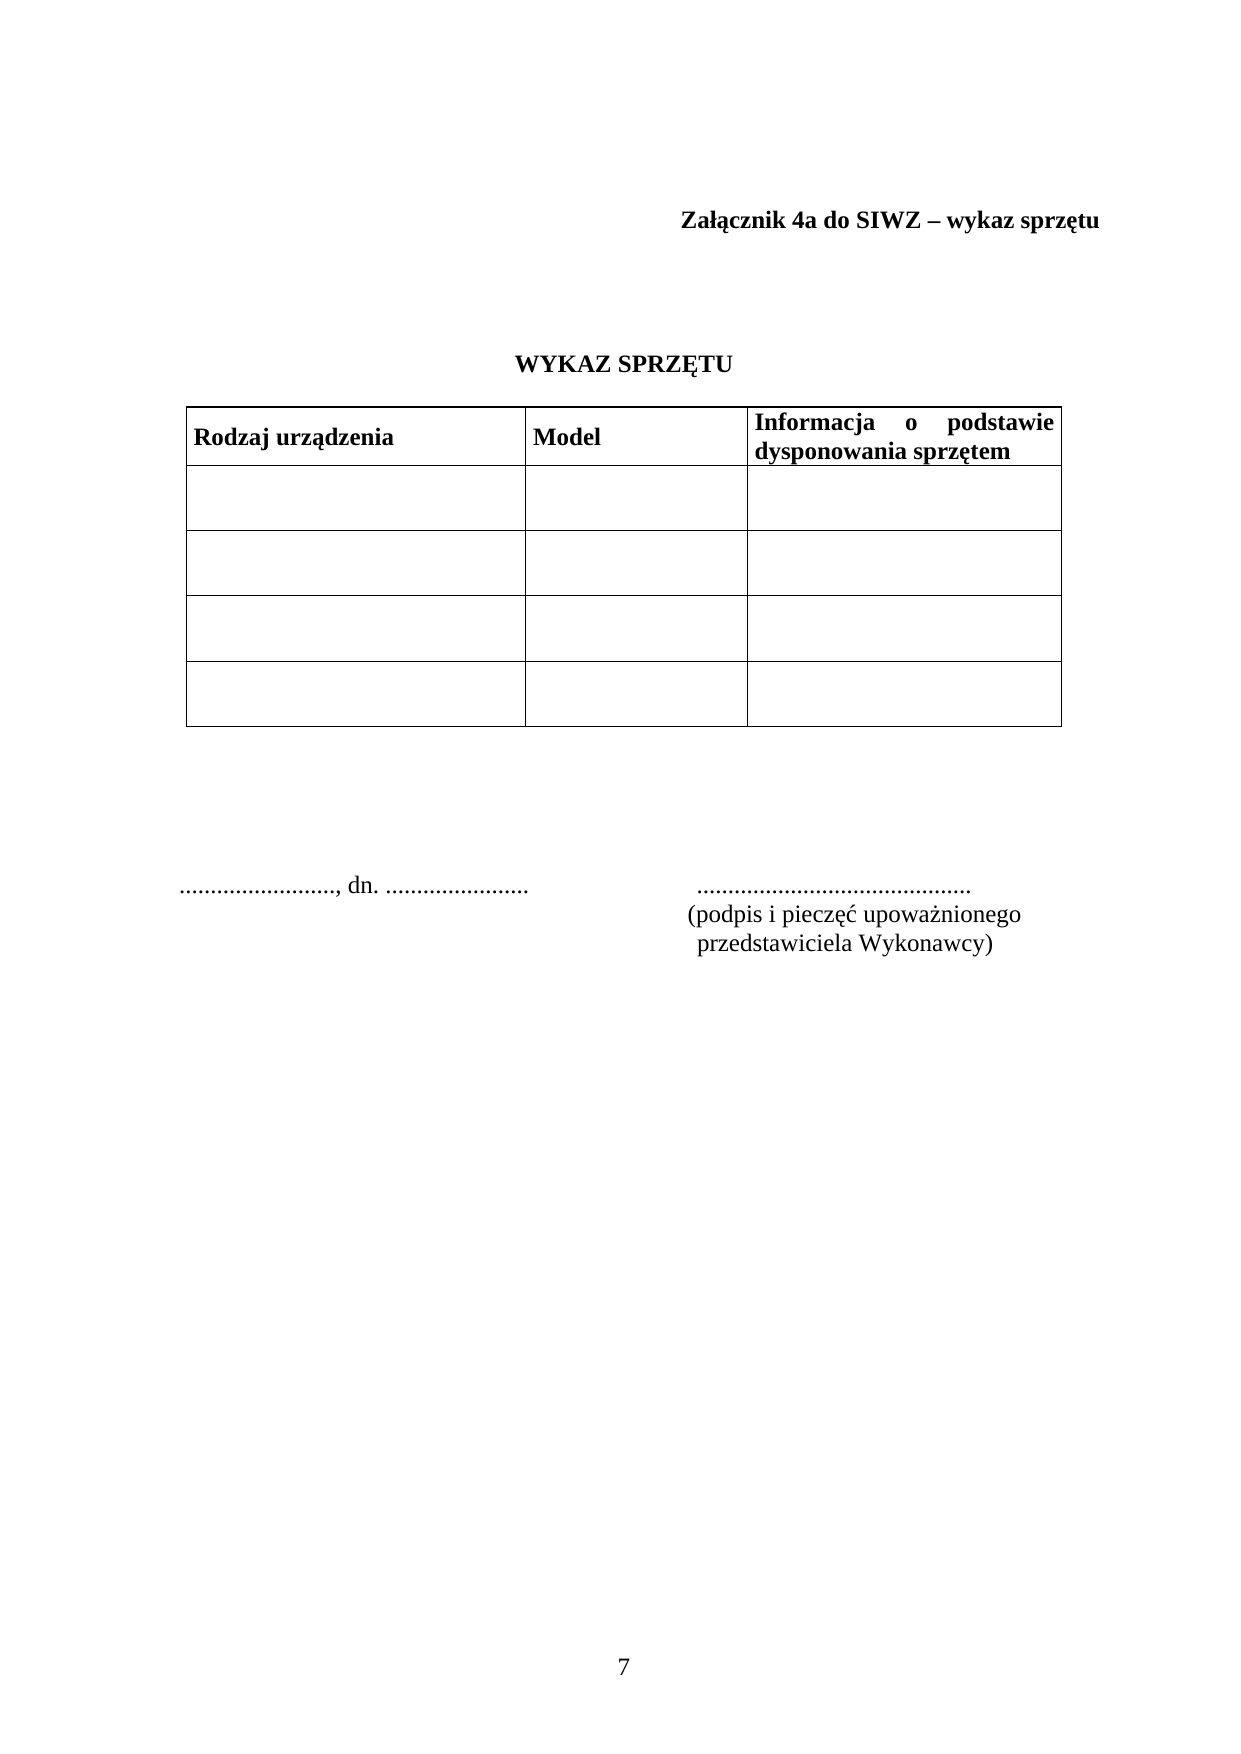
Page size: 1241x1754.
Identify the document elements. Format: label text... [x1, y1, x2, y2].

table_cell [187, 466, 525, 530]
table_cell [748, 596, 1061, 661]
table_cell [187, 596, 525, 661]
table_cell [748, 466, 1061, 530]
table_cell [748, 531, 1061, 595]
table_cell [748, 662, 1061, 726]
text (podpis i pieczęć upoważnionego [148, 899, 1100, 928]
table_cell [526, 531, 747, 595]
table_header Informacja o podstawie dysponowania sprzętem [748, 408, 1061, 465]
table_cell [526, 466, 747, 530]
table_header Rodzaj urządzenia [187, 408, 525, 465]
table_cell [187, 662, 525, 726]
table_cell [526, 662, 747, 726]
table_cell [187, 531, 525, 595]
table_header Model [526, 408, 747, 465]
text przedstawiciela Wykonawcy) [148, 928, 1100, 957]
table_cell [526, 596, 747, 661]
text WYKAZ SPRZĘTU [148, 349, 1100, 378]
text ........................., dn. ....................... ............................................ [148, 871, 1100, 899]
text Załącznik 4a do SIWZ – wykaz sprzętu [148, 205, 1100, 234]
